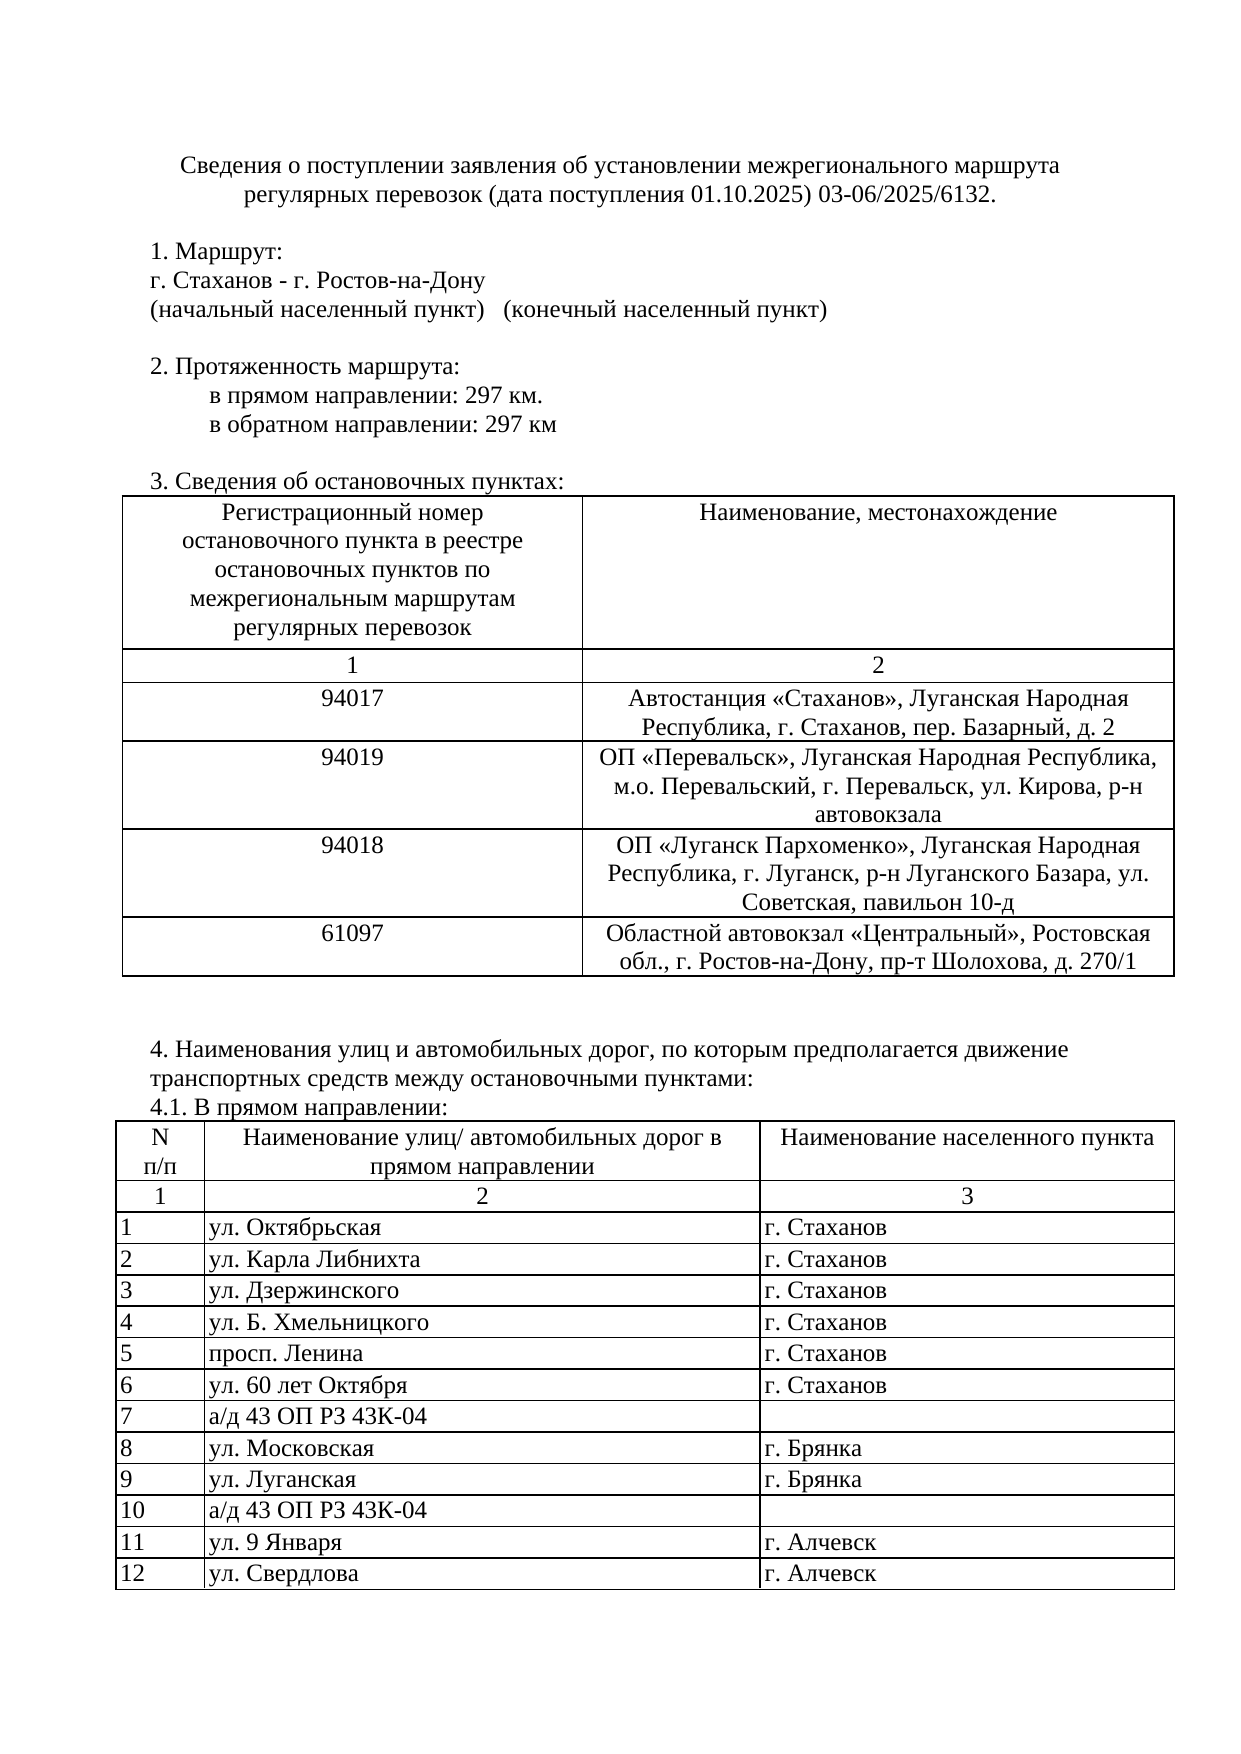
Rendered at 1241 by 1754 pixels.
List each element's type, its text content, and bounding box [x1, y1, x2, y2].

table_header N п/п [117, 1122, 204, 1179]
table_cell г. Стаханов [761, 1276, 1174, 1305]
table_cell г. Брянка [761, 1464, 1174, 1494]
table_cell г. Алчевск [761, 1527, 1174, 1557]
table_cell ул. 9 Января [205, 1527, 759, 1557]
text 3. Сведения об остановочных пунктах: [150, 466, 1090, 495]
table_cell 94017 [123, 683, 582, 740]
table_cell Областной автовокзал «Центральный», Ростовская обл., г. Ростов-на-Дону, пр-т Шолохова, д. 270/1 [583, 918, 1173, 975]
text 2. Протяженность маршрута: [150, 351, 1090, 380]
table_cell ул. Дзержинского [205, 1276, 759, 1305]
table_cell 6 [117, 1370, 204, 1400]
text 1. Маршрут: [150, 236, 1090, 265]
table_cell а/д 43 ОП РЗ 43К-04 [205, 1496, 759, 1526]
table_cell ул. Свердлова [205, 1559, 759, 1588]
table_cell г. Стаханов [761, 1307, 1174, 1337]
table_cell г. Брянка [761, 1433, 1174, 1463]
text г. Стаханов - г. Ростов-на-Дону [150, 265, 1090, 294]
table_cell ул. Октябрьская [205, 1213, 759, 1242]
table_cell 3 [761, 1181, 1174, 1211]
table_cell 61097 [123, 918, 582, 975]
table_cell 10 [117, 1496, 204, 1526]
text Сведения о поступлении заявления об установлении межрегионального маршрута регулярных перевозок (дата поступления 01.10.2025) 03-06/2025/6132. [150, 150, 1090, 207]
table_cell 94019 [123, 742, 582, 828]
text 4. Наименования улиц и автомобильных дорог, по которым предполагается движение транспортных средств между остановочными пунктами: [150, 1034, 1090, 1092]
table_cell а/д 43 ОП РЗ 43К-04 [205, 1401, 759, 1431]
text в прямом направлении: 297 км. [150, 380, 1090, 409]
table_cell 2 [583, 650, 1173, 681]
text 4.1. В прямом направлении: [150, 1092, 1090, 1120]
table_cell 2 [205, 1181, 759, 1211]
table_cell [761, 1496, 1174, 1526]
table_cell просп. Ленина [205, 1338, 759, 1368]
table_cell 1 [123, 650, 582, 681]
table_cell г. Стаханов [761, 1370, 1174, 1400]
table_cell ОП «Перевальск», Луганская Народная Республика, м.о. Перевальский, г. Перевальск, ул. Кирова, р-н автовокзала [583, 742, 1173, 828]
table_cell ул. Московская [205, 1433, 759, 1463]
table_cell 1 [117, 1181, 204, 1211]
table_cell ул. 60 лет Октября [205, 1370, 759, 1400]
table_cell г. Стаханов [761, 1213, 1174, 1242]
table_cell 11 [117, 1527, 204, 1557]
table_header Наименование населенного пункта [761, 1122, 1174, 1179]
table_header Регистрационный номер остановочного пункта в реестре остановочных пунктов по межрегиональным маршрутам регулярных перевозок [123, 497, 582, 648]
table_cell г. Стаханов [761, 1338, 1174, 1368]
table_cell [761, 1401, 1174, 1431]
table_header Наименование улиц/ автомобильных дорог в прямом направлении [205, 1122, 759, 1179]
text в обратном направлении: 297 км [150, 409, 1090, 437]
text (начальный населенный пункт) (конечный населенный пункт) [150, 294, 1090, 322]
table_cell 1 [117, 1213, 204, 1242]
table_cell 8 [117, 1433, 204, 1463]
table_cell 2 [117, 1244, 204, 1274]
table_cell г. Алчевск [761, 1559, 1174, 1588]
table_cell ул. Луганская [205, 1464, 759, 1494]
table_cell Автостанция «Стаханов», Луганская Народная Республика, г. Стаханов, пер. Базарный, д. 2 [583, 683, 1173, 740]
table_cell ОП «Луганск Пархоменко», Луганская Народная Республика, г. Луганск, р-н Луганского Базара, ул. Советская, павильон 10-д [583, 830, 1173, 916]
table_header Наименование, местонахождение [583, 497, 1173, 648]
table_cell 7 [117, 1401, 204, 1431]
table_cell 3 [117, 1276, 204, 1305]
table_cell 5 [117, 1338, 204, 1368]
table_cell 9 [117, 1464, 204, 1494]
table_cell ул. Карла Либнихта [205, 1244, 759, 1274]
table_cell 12 [117, 1559, 204, 1588]
table_cell ул. Б. Хмельницкого [205, 1307, 759, 1337]
table_cell г. Стаханов [761, 1244, 1174, 1274]
table_cell 4 [117, 1307, 204, 1337]
table_cell 94018 [123, 830, 582, 916]
